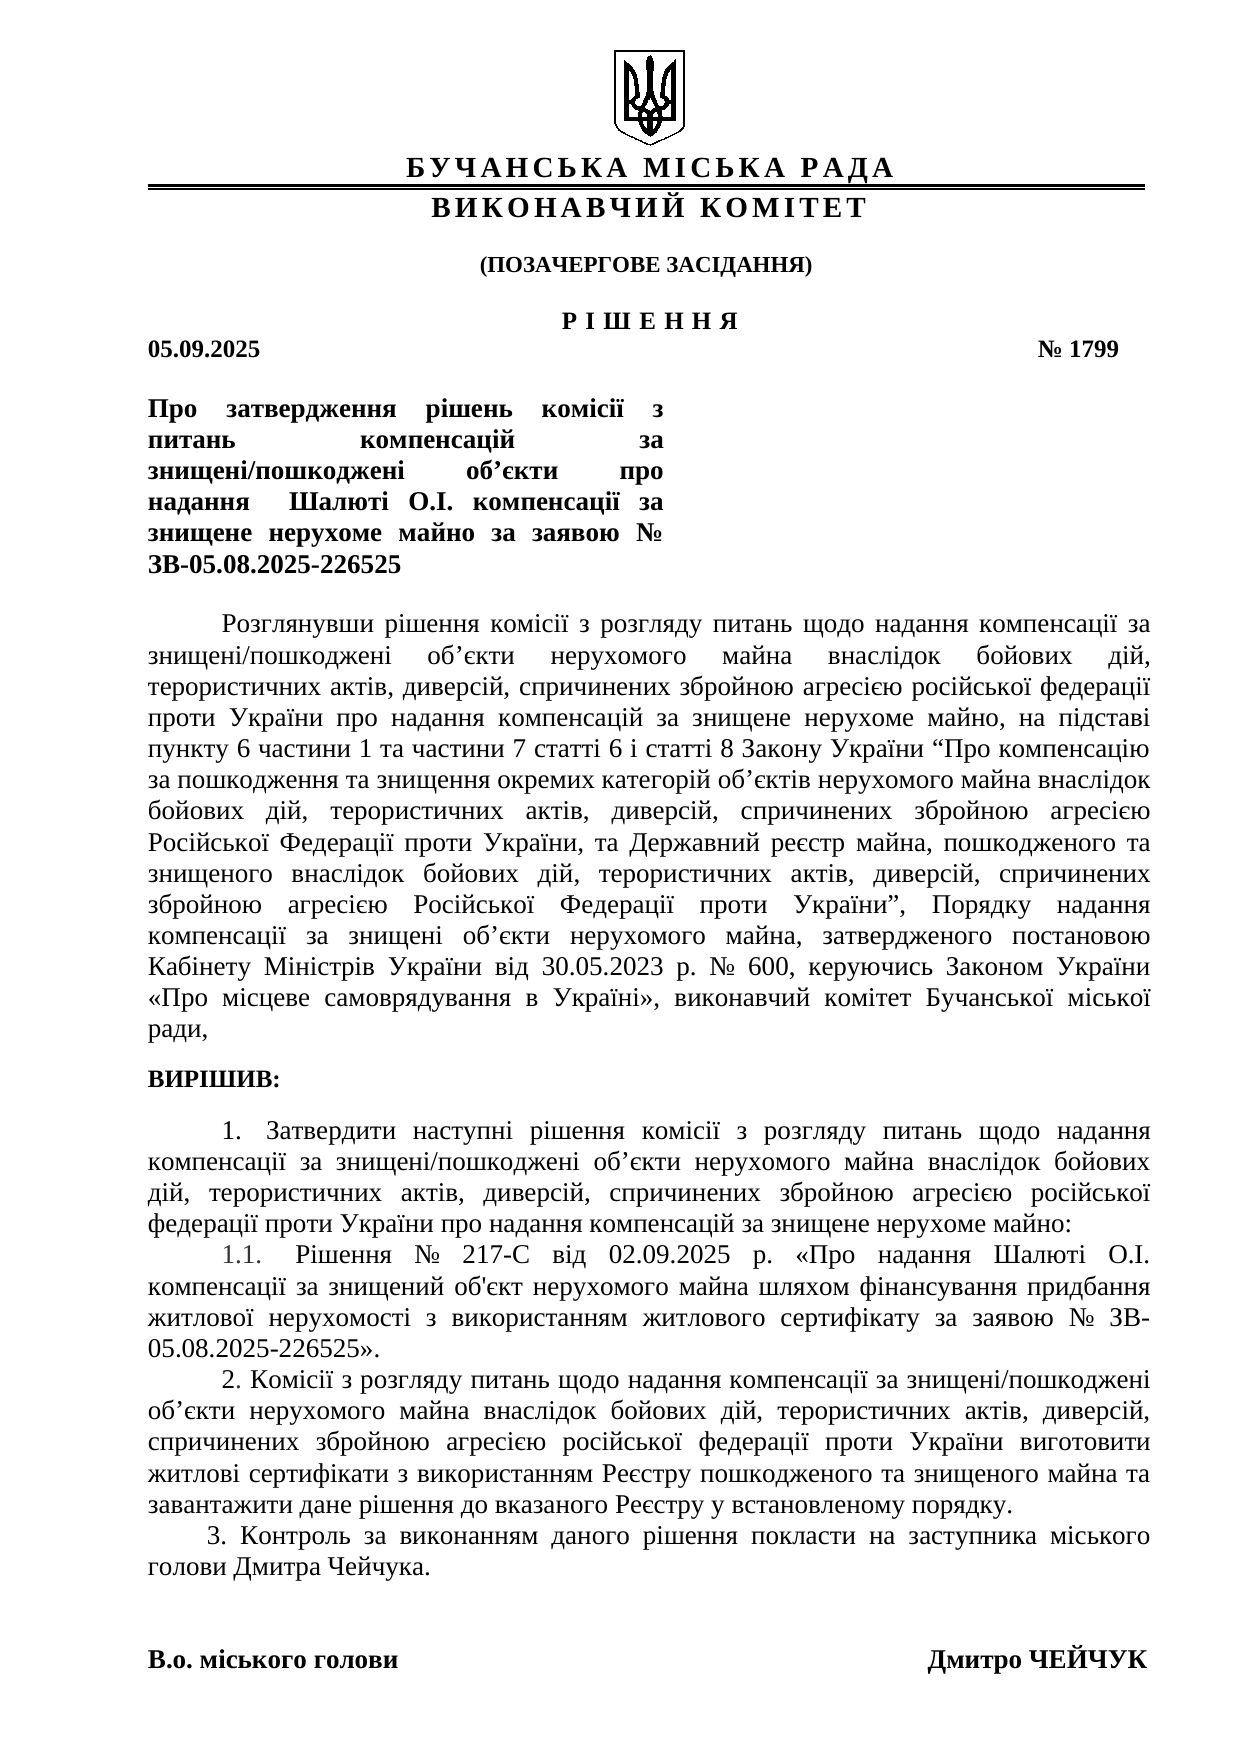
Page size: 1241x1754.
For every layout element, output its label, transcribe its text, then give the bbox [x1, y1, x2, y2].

text Про затвердження рішень комісії з питань компенсацій за знищені/пошкоджені об’єкти про надання Шалюті О.І. компенсації за знищене нерухоме майно за заявою № ЗВ-05.08.2025-226525 [148, 392, 664, 579]
list Затвердити наступні рішення комісії з розгляду питань щодо надання компенсації за знищені/пошкоджені об’єкти нерухомого майна внаслідок бойових дій, терористичних актів, диверсій, спричинених збройною агресією російської федерації проти України про надання компенсацій за знищене нерухоме майно: [148, 1114, 1152, 1239]
text 3. Контроль за виконанням даного рішення покласти на заступника міського голови Дмитра Чейчука. [148, 1519, 1152, 1581]
table_header ВИКОНАВЧИЙ КОМІТЕТ (ПОЗАЧЕРГОВЕ ЗАСІДАННЯ) [148, 190, 1144, 306]
text В.о. міського голови Дмитро ЧЕЙЧУК [148, 1643, 1152, 1675]
text 05.09.2025 № 1799 [148, 334, 1152, 363]
text 2. Комісії з розгляду питань щодо надання компенсації за знищені/пошкоджені об’єкти нерухомого майна внаслідок бойових дій, терористичних актів, диверсій, спричинених збройною агресією російської федерації проти України виготовити житлові сертифікати з використанням Реєстру пошкодженого та знищеного майна та завантажити дане рішення до вказаного Реєстру у встановленому порядку. [148, 1363, 1152, 1519]
text РІШЕННЯ [148, 306, 1152, 334]
text Розглянувши рішення комісії з розгляду питань щодо надання компенсації за знищені/пошкоджені об’єкти нерухомого майна внаслідок бойових дій, терористичних актів, диверсій, спричинених збройною агресією російської федерації проти України про надання компенсацій за знищене нерухоме майно, на підставі пункту 6 частини 1 та частини 7 статті 6 і статті 8 Закону України “Про компенсацію за пошкодження та знищення окремих категорій об’єктів нерухомого майна внаслідок бойових дій, терористичних актів, диверсій, спричинених збройною агресією Російської Федерації проти України, та Державний реєстр майна, пошкодженого та знищеного внаслідок бойових дій, терористичних актів, диверсій, спричинених збройною агресією Російської Федерації проти України”, Порядку надання компенсації за знищені об’єкти нерухомого майна, затвердженого постановою Кабінету Міністрів України від 30.05.2023 р. № 600, керуючись Законом України «Про місцеве самоврядування в Україні», виконавчий комітет Бучанської міської ради, [148, 608, 1152, 1044]
list Рішення № 217-С від 02.09.2025 р. «Про надання Шалюті О.І. компенсації за знищений об'єкт нерухомого майна шляхом фінансування придбання житлової нерухомості з використанням житлового сертифікату за заявою № ЗВ-05.08.2025-226525». [148, 1239, 1152, 1363]
text ВИРІШИВ: [148, 1064, 1152, 1093]
text БУЧАНСЬКА МІСЬКА РАДА [148, 150, 1152, 183]
